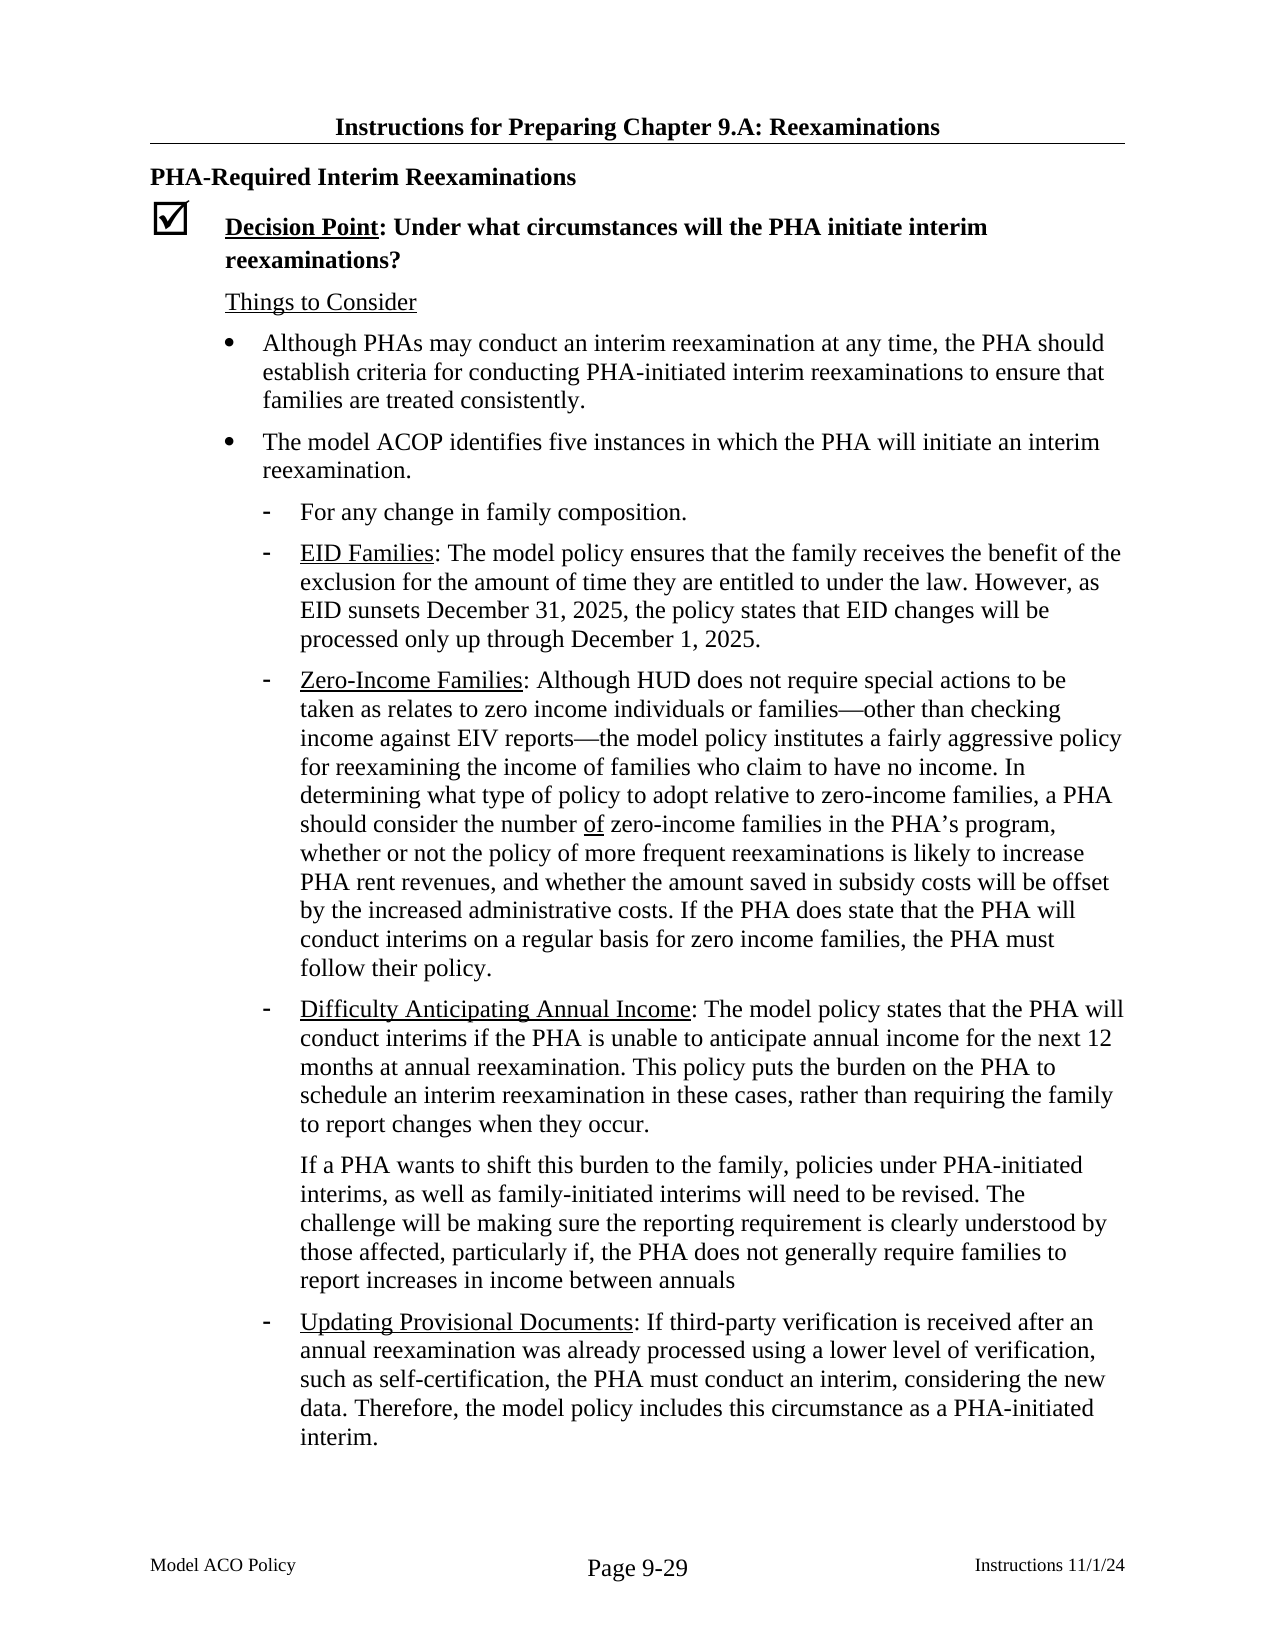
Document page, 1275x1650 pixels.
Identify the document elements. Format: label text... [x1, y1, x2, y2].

list Difficulty Anticipating Annual Income: The model policy states that the PHA will conduct interims if the PHA is unable to anticipate annual income for the next 12 months at annual reexamination. This policy puts the burden on the PHA to schedule an interim reexamination in these cases, rather than requiring the family to report changes when they occur. [262, 994, 1125, 1138]
list The model ACOP identifies five instances in which the PHA will initiate an interim reexamination. [225, 427, 1125, 484]
text Decision Point: Under what circumstances will the PHA initiate interim reexaminations? [150, 204, 1125, 274]
text If a PHA wants to shift this burden to the family, policies under PHA-initiated interims, as well as family-initiated interims will need to be revised. The challenge will be making sure the reporting requirement is clearly understood by those affected, particularly if, the PHA does not generally require families to report increases in income between annuals [300, 1150, 1125, 1294]
list Although PHAs may conduct an interim reexamination at any time, the PHA should establish criteria for conducting PHA-initiated interim reexaminations to ensure that families are treated consistently. [225, 328, 1125, 414]
list Updating Provisional Documents: If third-party verification is received after an annual reexamination was already processed using a lower level of verification, such as self-certification, the PHA must conduct an interim, considering the new data. Therefore, the model policy includes this circumstance as a PHA-initiated interim. [262, 1307, 1125, 1450]
list Zero-Income Families: Although HUD does not require special actions to be taken as relates to zero income individuals or families—other than checking income against EIV reports—the model policy institutes a fairly aggressive policy for reexamining the income of families who claim to have no income. In determining what type of policy to adopt relative to zero-income families, a PHA should consider the number of zero-income families in the PHA’s program, whether or not the policy of more frequent reexaminations is likely to increase PHA rent revenues, and whether the amount saved in subsidy costs will be offset by the increased administrative costs. If the PHA does state that the PHA will conduct interims on a regular basis for zero income families, the PHA must follow their policy. [262, 665, 1125, 982]
list EID Families: The model policy ensures that the family receives the benefit of the exclusion for the amount of time they are entitled to under the law. However, as EID sunsets December 31, 2025, the policy states that EID changes will be processed only up through December 1, 2025. [262, 538, 1125, 653]
list For any change in family composition. [262, 497, 1125, 525]
text Things to Consider [225, 287, 1125, 315]
text PHA-Required Interim Reexaminations [150, 162, 1125, 191]
